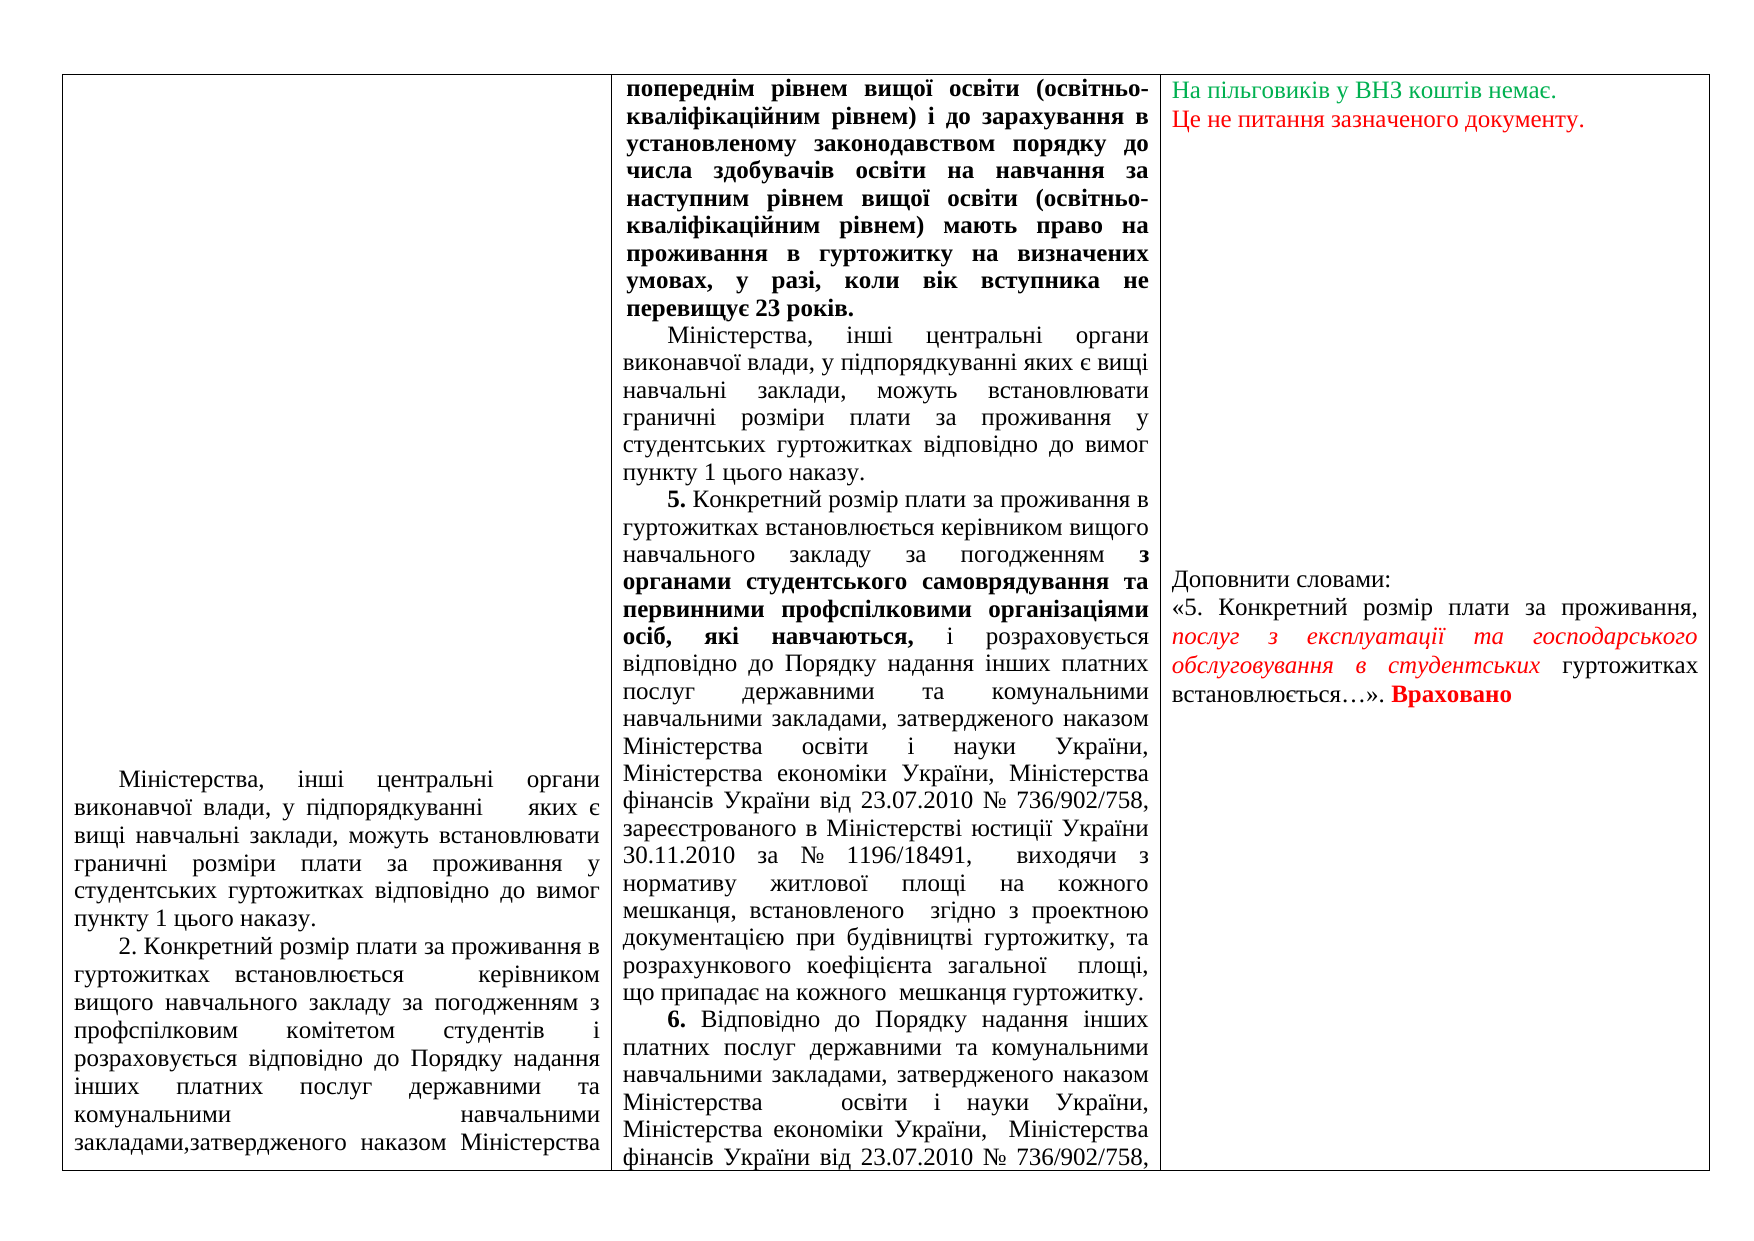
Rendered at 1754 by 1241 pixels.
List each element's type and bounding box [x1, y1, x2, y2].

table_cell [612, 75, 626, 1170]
table_cell [1161, 75, 1709, 1170]
table_cell [63, 75, 611, 1170]
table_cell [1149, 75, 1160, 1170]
